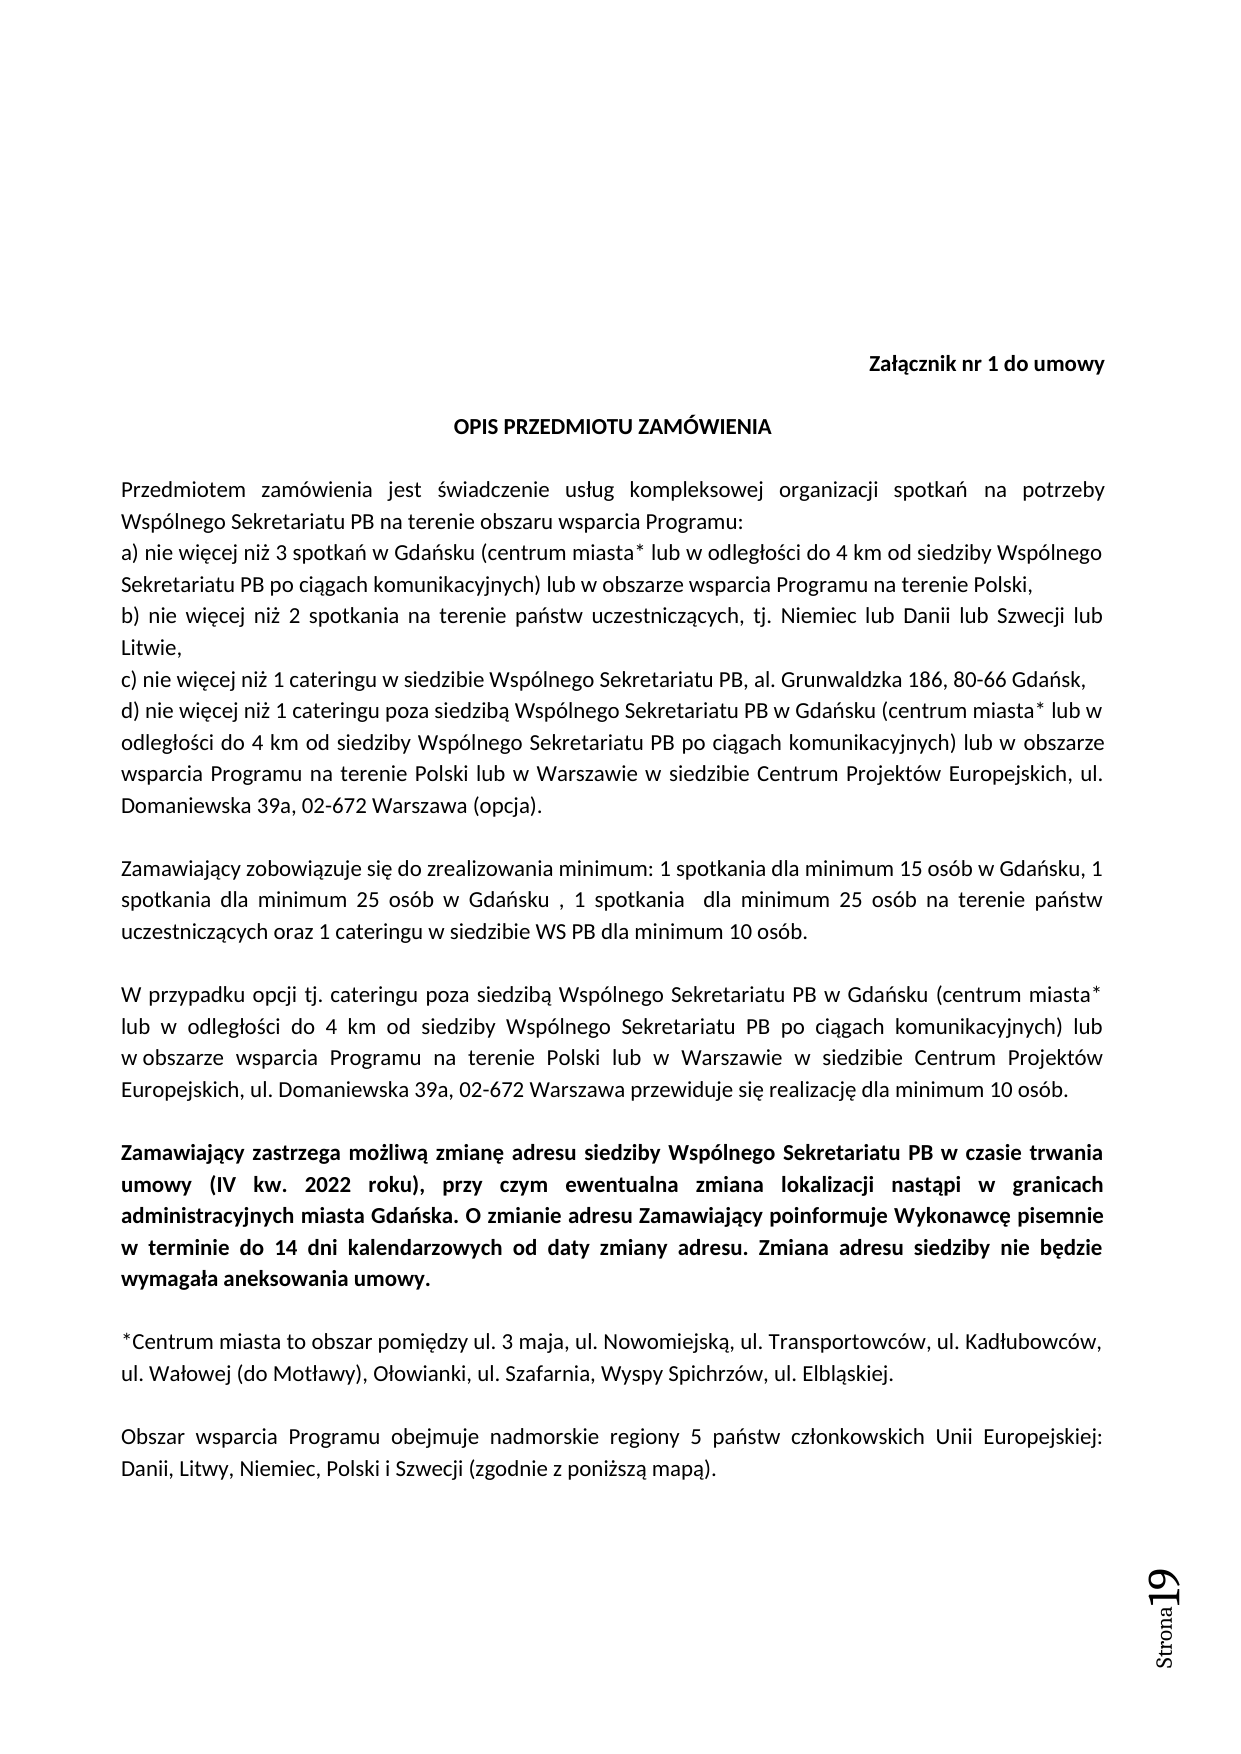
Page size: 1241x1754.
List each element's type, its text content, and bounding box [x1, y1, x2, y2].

text *Centrum miasta to obszar pomiędzy ul. 3 maja, ul. Nowomiejską, ul. Transportowców, ul. Kadłubowców, ul. Wałowej (do Motławy), Ołowianki, ul. Szafarnia, Wyspy Spichrzów, ul. Elbląskiej. [121, 1327, 1105, 1387]
text b) nie więcej niż 2 spotkania na terenie państw uczestniczących, tj. Niemiec lub Danii lub Szwecji lub Litwie, [121, 602, 1105, 661]
text OPIS PRZEDMIOTU ZAMÓWIENIA [121, 412, 1105, 440]
text Załącznik nr 1 do umowy [121, 349, 1105, 377]
text Zamawiający zobowiązuje się do zrealizowania minimum: 1 spotkania dla minimum 15 osób w Gdańsku, 1 spotkania dla minimum 25 osób w Gdańsku , 1 spotkania dla minimum 25 osób na terenie państw uczestniczących oraz 1 cateringu w siedzibie WS PB dla minimum 10 osób. [121, 854, 1105, 945]
text d) nie więcej niż 1 cateringu poza siedzibą Wspólnego Sekretariatu PB w Gdańsku (centrum miasta* lub w odległości do 4 km od siedziby Wspólnego Sekretariatu PB po ciągach komunikacyjnych) lub w obszarze wsparcia Programu na terenie Polski lub w Warszawie w siedzibie Centrum Projektów Europejskich, ul. Domaniewska 39a, 02-672 Warszawa (opcja). [121, 696, 1105, 819]
text c) nie więcej niż 1 cateringu w siedzibie Wspólnego Sekretariatu PB, al. Grunwaldzka 186, 80-66 Gdańsk, [121, 665, 1105, 693]
text W przypadku opcji tj. cateringu poza siedzibą Wspólnego Sekretariatu PB w Gdańsku (centrum miasta* lub w odległości do 4 km od siedziby Wspólnego Sekretariatu PB po ciągach komunikacyjnych) lub w obszarze wsparcia Programu na terenie Polski lub w Warszawie w siedzibie Centrum Projektów Europejskich, ul. Domaniewska 39a, 02-672 Warszawa przewiduje się realizację dla minimum 10 osób. [121, 980, 1105, 1103]
text Obszar wsparcia Programu obejmuje nadmorskie regiony 5 państw członkowskich Unii Europejskiej: Danii, Litwy, Niemiec, Polski i Szwecji (zgodnie z poniższą mapą). [121, 1422, 1105, 1482]
text Zamawiający zastrzega możliwą zmianę adresu siedziby Wspólnego Sekretariatu PB w czasie trwania umowy (IV kw. 2022 roku), przy czym ewentualna zmiana lokalizacji nastąpi w granicach administracyjnych miasta Gdańska. O zmianie adresu Zamawiający poinformuje Wykonawcę pisemnie w terminie do 14 dni kalendarzowych od daty zmiany adresu. Zmiana adresu siedziby nie będzie wymagała aneksowania umowy. [121, 1138, 1105, 1292]
text a) nie więcej niż 3 spotkań w Gdańsku (centrum miasta* lub w odległości do 4 km od siedziby Wspólnego Sekretariatu PB po ciągach komunikacyjnych) lub w obszarze wsparcia Programu na terenie Polski, [121, 538, 1105, 598]
text Przedmiotem zamówienia jest świadczenie usług kompleksowej organizacji spotkań na potrzeby Wspólnego Sekretariatu PB na terenie obszaru wsparcia Programu: [121, 475, 1105, 535]
